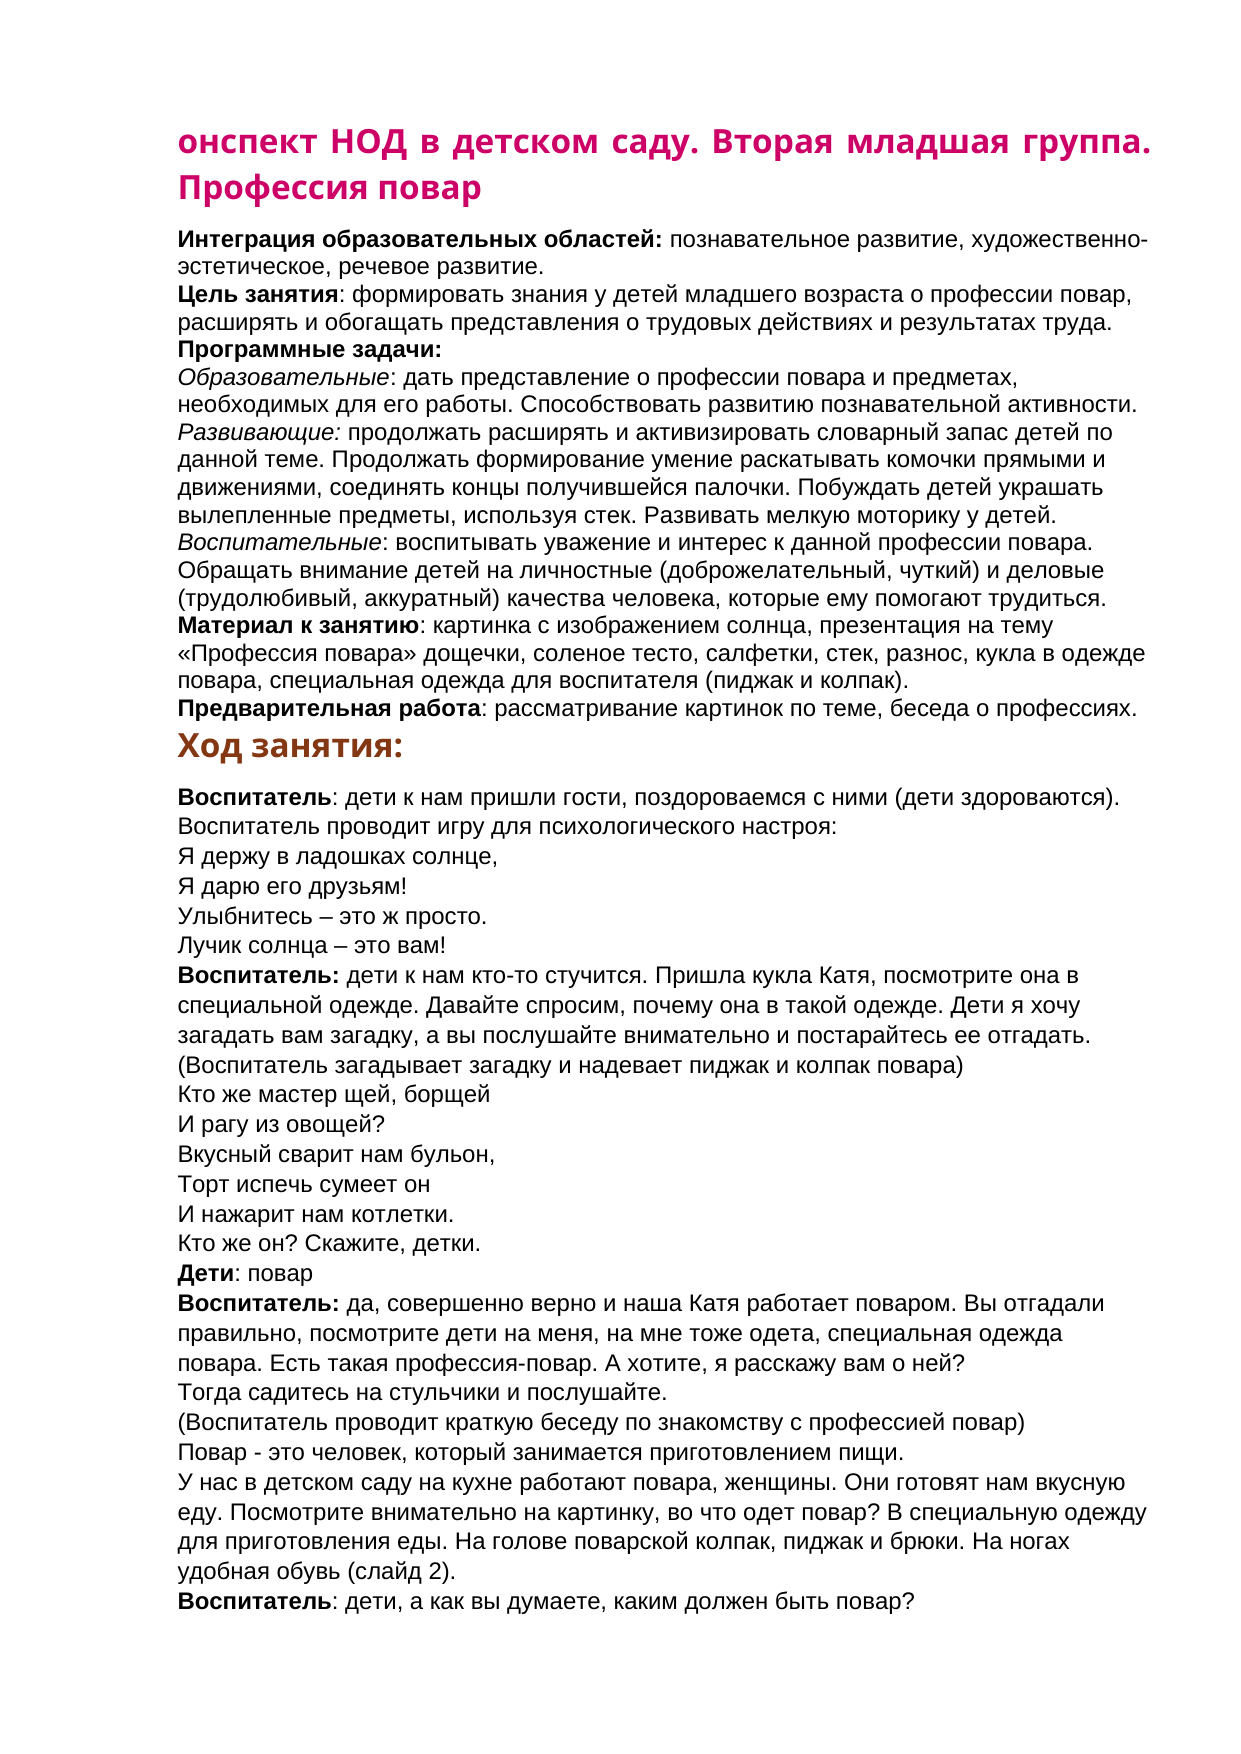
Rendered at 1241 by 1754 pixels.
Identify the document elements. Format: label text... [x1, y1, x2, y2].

text онспект НОД в детском саду. Вторая младшая группа. Профессия повар [177, 118, 1152, 209]
text Ход занятия: [177, 721, 1152, 767]
text Интеграция образовательных областей: познавательное развитие, художественно-эстетическое, речевое развитие. Цель занятия: формировать знания у детей младшего возраста о профессии повар, расширять и обогащать представления о трудовых действиях и результатах труда. Программные задачи: Образовательные: дать представление о профессии повара и предметах, необходимых для его работы. Способствовать развитию познавательной активности. Развивающие: продолжать расширять и активизировать словарный запас детей по данной теме. Продолжать формирование умение раскатывать комочки прямыми и движениями, соединять концы получившейся палочки. Побуждать детей украшать вылепленные предметы, используя стек. Развивать мелкую моторику у детей. Воспитательные: воспитывать уважение и интерес к данной профессии повара. Обращать внимание детей на личностные (доброжелательный, чуткий) и деловые (трудолюбивый, аккуратный) качества человека, которые ему помогают трудиться. Материал к занятию: картинка с изображением солнца, презентация на тему «Профессия повара» дощечки, соленое тесто, салфетки, стек, разнос, кукла в одежде повара, специальная одежда для воспитателя (пиджак и колпак). Предварительная работа: рассматривание картинок по теме, беседа о профессиях. [177, 224, 1152, 721]
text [177, 782, 1152, 1614]
